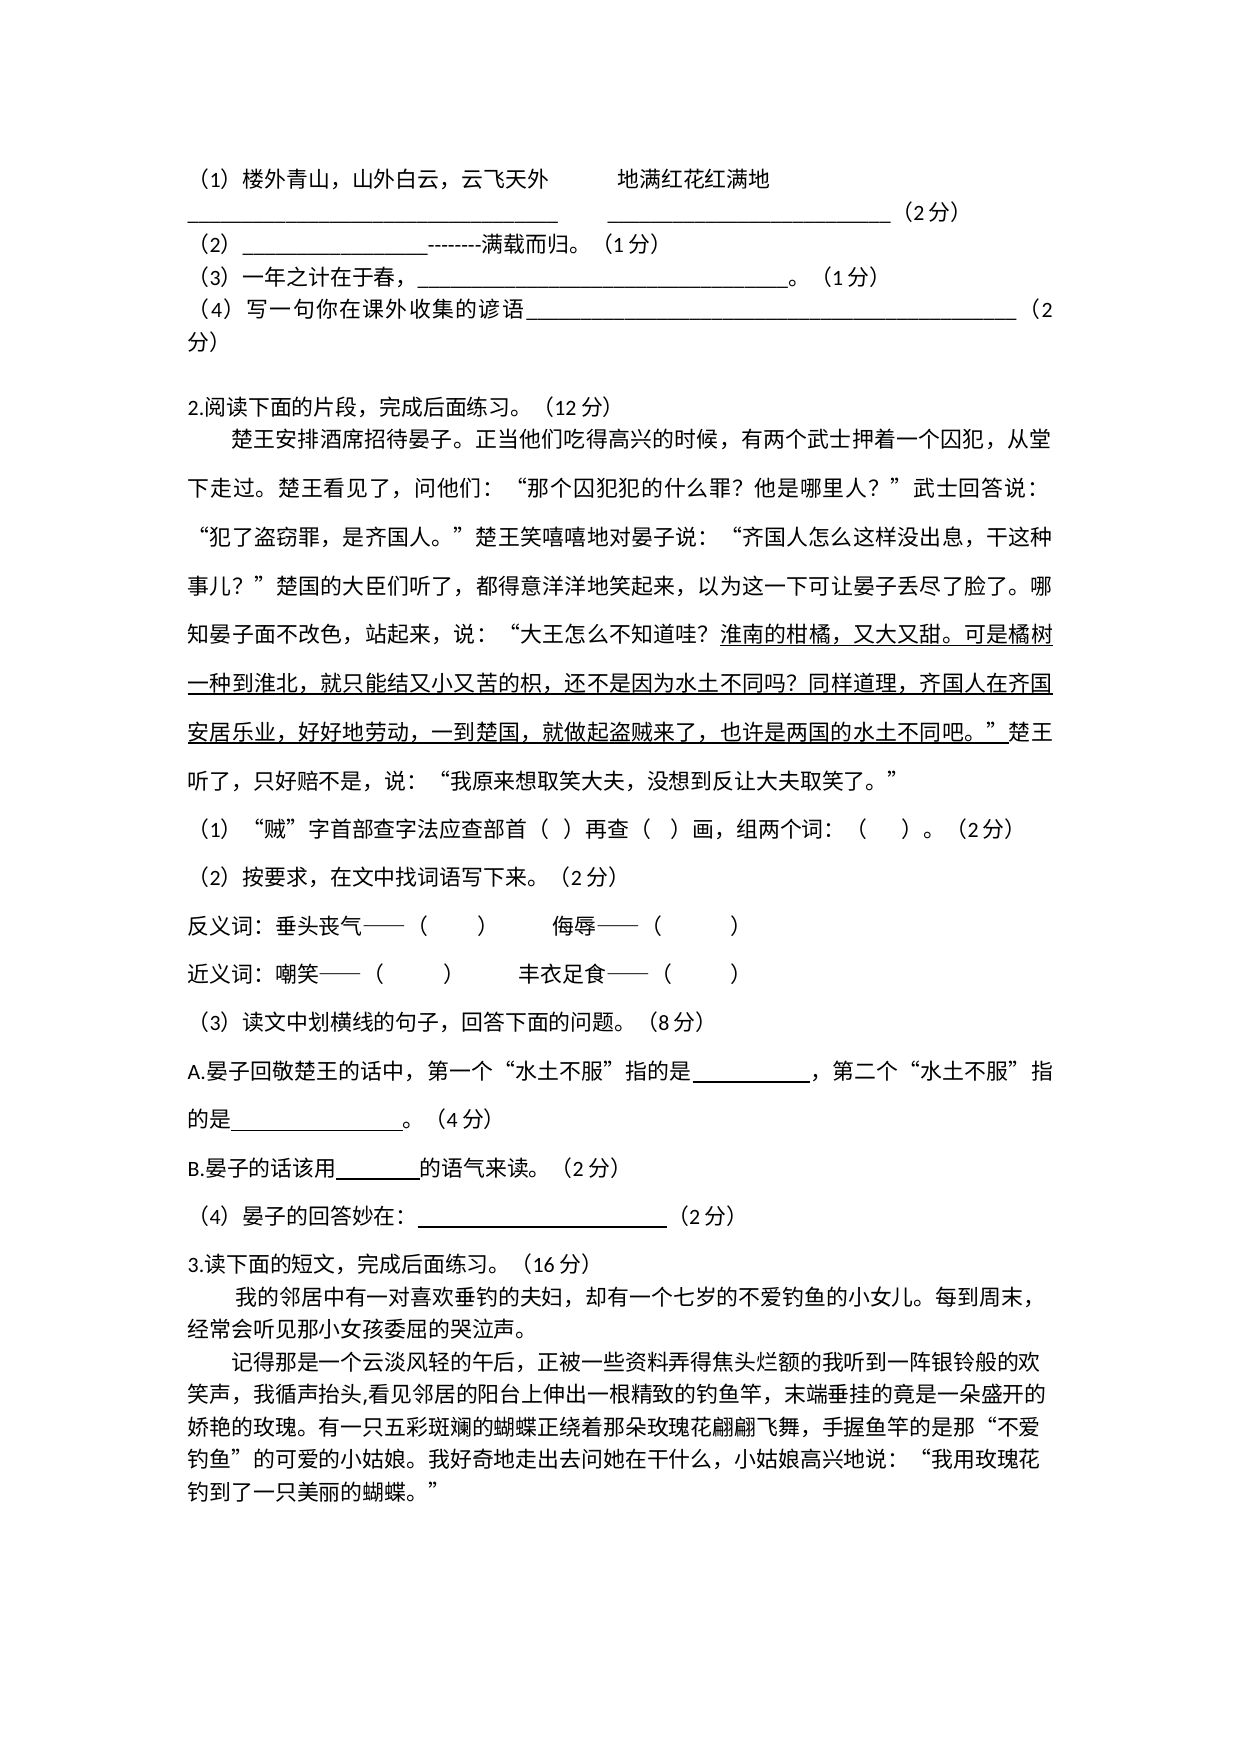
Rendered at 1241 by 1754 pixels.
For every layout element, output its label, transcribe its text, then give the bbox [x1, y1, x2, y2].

text （1）“贼”字首部查字法应查部首（ ）再查（ ）画，组两个词：（ ）。（2分） [187, 812, 1053, 844]
text 2.阅读下面的片段，完成后面练习。（12分） [187, 389, 1053, 422]
text 我的邻居中有一对喜欢垂钓的夫妇，却有一个七岁的不爱钓鱼的小女儿。每到周末，经常会听见那小女孩委屈的哭泣声。 [187, 1279, 1053, 1344]
text 近义词：嘲笑——（ ） 丰衣足食——（ ） [187, 957, 1053, 989]
text __________________________________ __________________________（2分） [187, 194, 1053, 227]
text （4）晏子的回答妙在： （2分） [187, 1199, 1053, 1231]
text 楚王安排酒席招待晏子。正当他们吃得高兴的时候，有两个武士押着一个囚犯，从堂下走过。楚王看见了，问他们：“那个囚犯犯的什么罪？他是哪里人？”武士回答说：“犯了盗窃罪，是齐国人。”楚王笑嘻嘻地对晏子说：“齐国人怎么这样没出息，干这种事儿？”楚国的大臣们听了，都得意洋洋地笑起来，以为这一下可让晏子丢尽了脸了。哪知晏子面不改色，站起来，说：“大王怎么不知道哇？淮南的柑橘，又大又甜。可是橘树一种到淮北，就只能结又小又苦的枳，还不是因为水土不同吗？同样道理，齐国人在齐国安居乐业，好好地劳动，一到楚国，就做起盗贼来了，也许是两国的水土不同吧。”楚王听了，只好赔不是，说：“我原来想取笑大夫，没想到反让大夫取笑了。” [187, 422, 1053, 693]
text （4）写一句你在课外收集的谚语_____________________________________________（2分） [187, 292, 1053, 357]
text （3）一年之计在于春，__________________________________。（1分） [187, 259, 1053, 292]
text 记得那是一个云淡风轻的午后，正被一些资料弄得焦头烂额的我听到一阵银铃般的欢笑声，我循声抬头,看见邻居的阳台上伸出一根精致的钓鱼竿，末端垂挂的竟是一朵盛开的娇艳的玫瑰。有一只五彩斑斓的蝴蝶正绕着那朵玫瑰花翩翩飞舞，手握鱼竿的是那“不爱钓鱼”的可爱的小姑娘。我好奇地走出去问她在干什么，小姑娘高兴地说：“我用玫瑰花钓到了一只美丽的蝴蝶。” [187, 1344, 1053, 1507]
text 反义词：垂头丧气——（ ） 侮辱——（ ） [187, 908, 1053, 941]
text A.晏子回敬楚王的话中，第一个“水土不服”指的是 ，第二个“水土不服”指的是 。（4分） [187, 1053, 1053, 1134]
text （2）按要求，在文中找词语写下来。（2分） [187, 860, 1053, 892]
text （3）读文中划横线的句子，回答下面的问题。（8分） [187, 1005, 1053, 1037]
text （2）_________________--------满载而归。（1分） [187, 227, 1053, 259]
text B.晏子的话该用 的语气来读。（2分） [187, 1150, 1053, 1183]
text 3.读下面的短文，完成后面练习。（16分） [187, 1247, 1053, 1279]
text （1）楼外青山，山外白云，云飞天外 地满红花红满地 [187, 162, 1053, 194]
text 楚王安排酒席招待晏子。正当他们吃得高兴的时候，有两个武士押着一个囚犯，从堂下走过。楚王看见了，问他们：“那个囚犯犯的什么罪？他是哪里人？”武士回答说：“犯了盗窃罪，是齐国人。”楚王笑嘻嘻地对晏子说：“齐国人怎么这样没出息，干这种事儿？”楚国的大臣们听了，都得意洋洋地笑起来，以为这一下可让晏子丢尽了脸了。哪知晏子面不改色，站起来，说：“大王怎么不知道哇？淮南的柑橘，又大又甜。可是橘树一种到淮北，就只能结又小又苦的枳，还不是因为水土不同吗？同样道理，齐国人在齐国安居乐业，好好地劳动，一到楚国，就做起盗贼来了，也许是两国的水土不同吧。”楚王听了，只好赔不是，说：“我原来想取笑大夫，没想到反让大夫取笑了。” [187, 694, 1053, 796]
